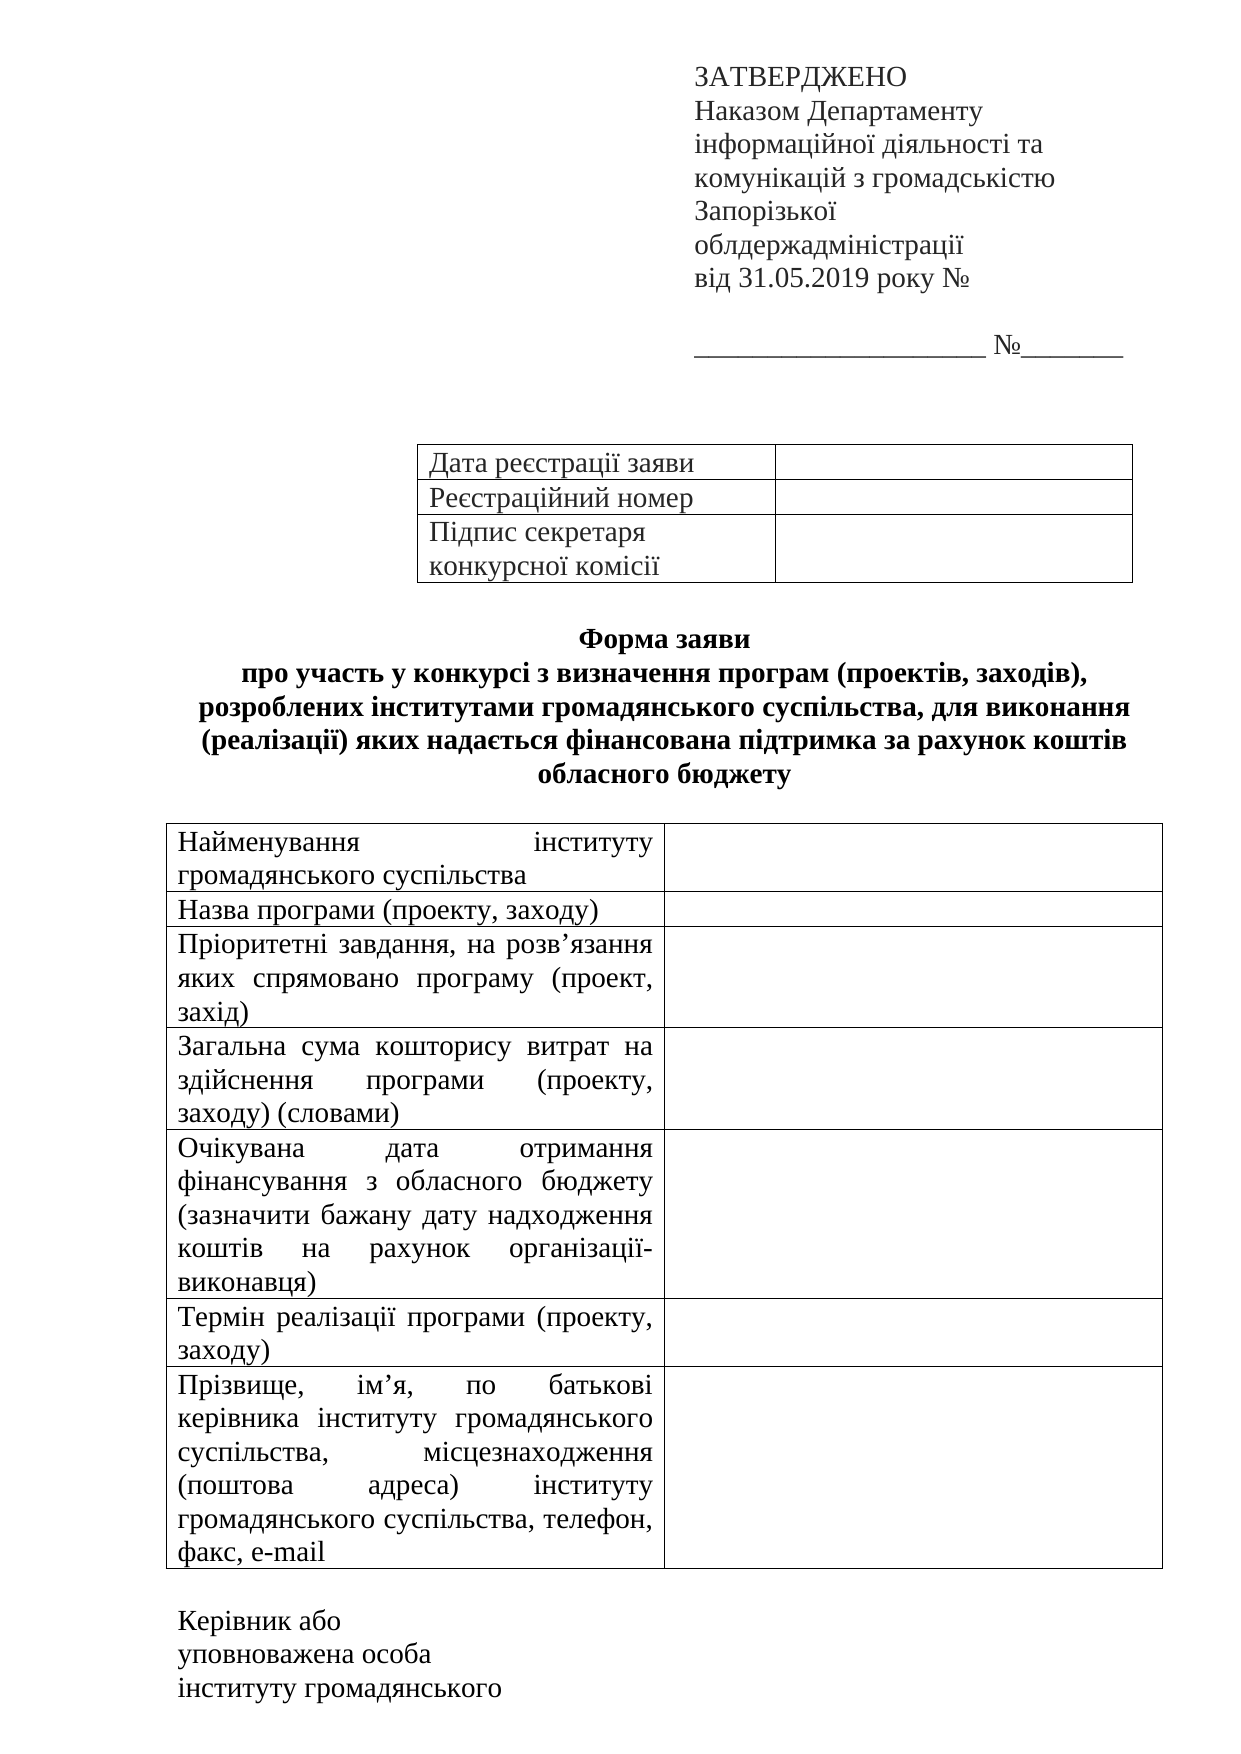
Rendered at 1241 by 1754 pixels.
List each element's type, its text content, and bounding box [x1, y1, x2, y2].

text обласного бюджету [177, 756, 1152, 789]
table_cell [665, 1130, 1162, 1298]
table_cell [665, 1367, 1162, 1568]
table_cell [665, 892, 1162, 926]
text ЗАТВЕРДЖЕНО [694, 59, 1152, 93]
table_cell [665, 927, 1162, 1027]
table_cell [776, 515, 1132, 582]
table_header [665, 824, 1162, 891]
table_cell [665, 1028, 1162, 1129]
table_header Дата реєстрації заяви [418, 445, 775, 479]
text Керівник або [177, 1603, 1152, 1636]
text від 31.05.2019 року № [694, 260, 1152, 294]
table_cell Прізвище, ім’я, по батькові керівника інституту громадянського суспільства, місцезнаходження (поштова адреса) інституту громадянського суспільства, телефон, факс, e-mail [167, 1367, 664, 1568]
table_cell Очікувана дата отримання фінансування з обласного бюджету (зазначити бажану дату надходження коштів на рахунок організації-виконавця) [167, 1130, 664, 1298]
table_cell [665, 1299, 1162, 1366]
table_header [776, 445, 1132, 479]
text облдержадміністрації [694, 227, 1152, 260]
table_header Найменування інституту громадянського суспільства [167, 824, 664, 891]
table_cell Пріоритетні завдання, на розв’язання яких спрямовано програму (проект, захід) [167, 927, 664, 1027]
text розроблених інститутами громадянського суспільства, для виконання (реалізації) яких надається фінансована підтримка за рахунок коштів [177, 689, 1152, 756]
table_cell Загальна сума кошторису витрат на здійснення програми (проекту, заходу) (словами) [167, 1028, 664, 1129]
table_cell Реєстраційний номер [418, 480, 775, 513]
text уповноважена особа [177, 1636, 1152, 1670]
table_cell Термін реалізації програми (проекту, заходу) [167, 1299, 664, 1366]
table_cell [776, 480, 1132, 513]
text про участь у конкурсі з визначення програм (проектів, заходів), [177, 655, 1152, 689]
text ____________________ №_______ [694, 327, 1152, 361]
text Наказом Департаменту інформаційної діяльності та комунікацій з громадськістю Запорізької [694, 93, 1152, 227]
text інституту громадянського [177, 1670, 1152, 1703]
table_cell Назва програми (проекту, заходу) [167, 892, 664, 926]
text Форма заяви [177, 622, 1152, 655]
table_cell Підпис секретаря конкурсної комісії [418, 515, 775, 582]
